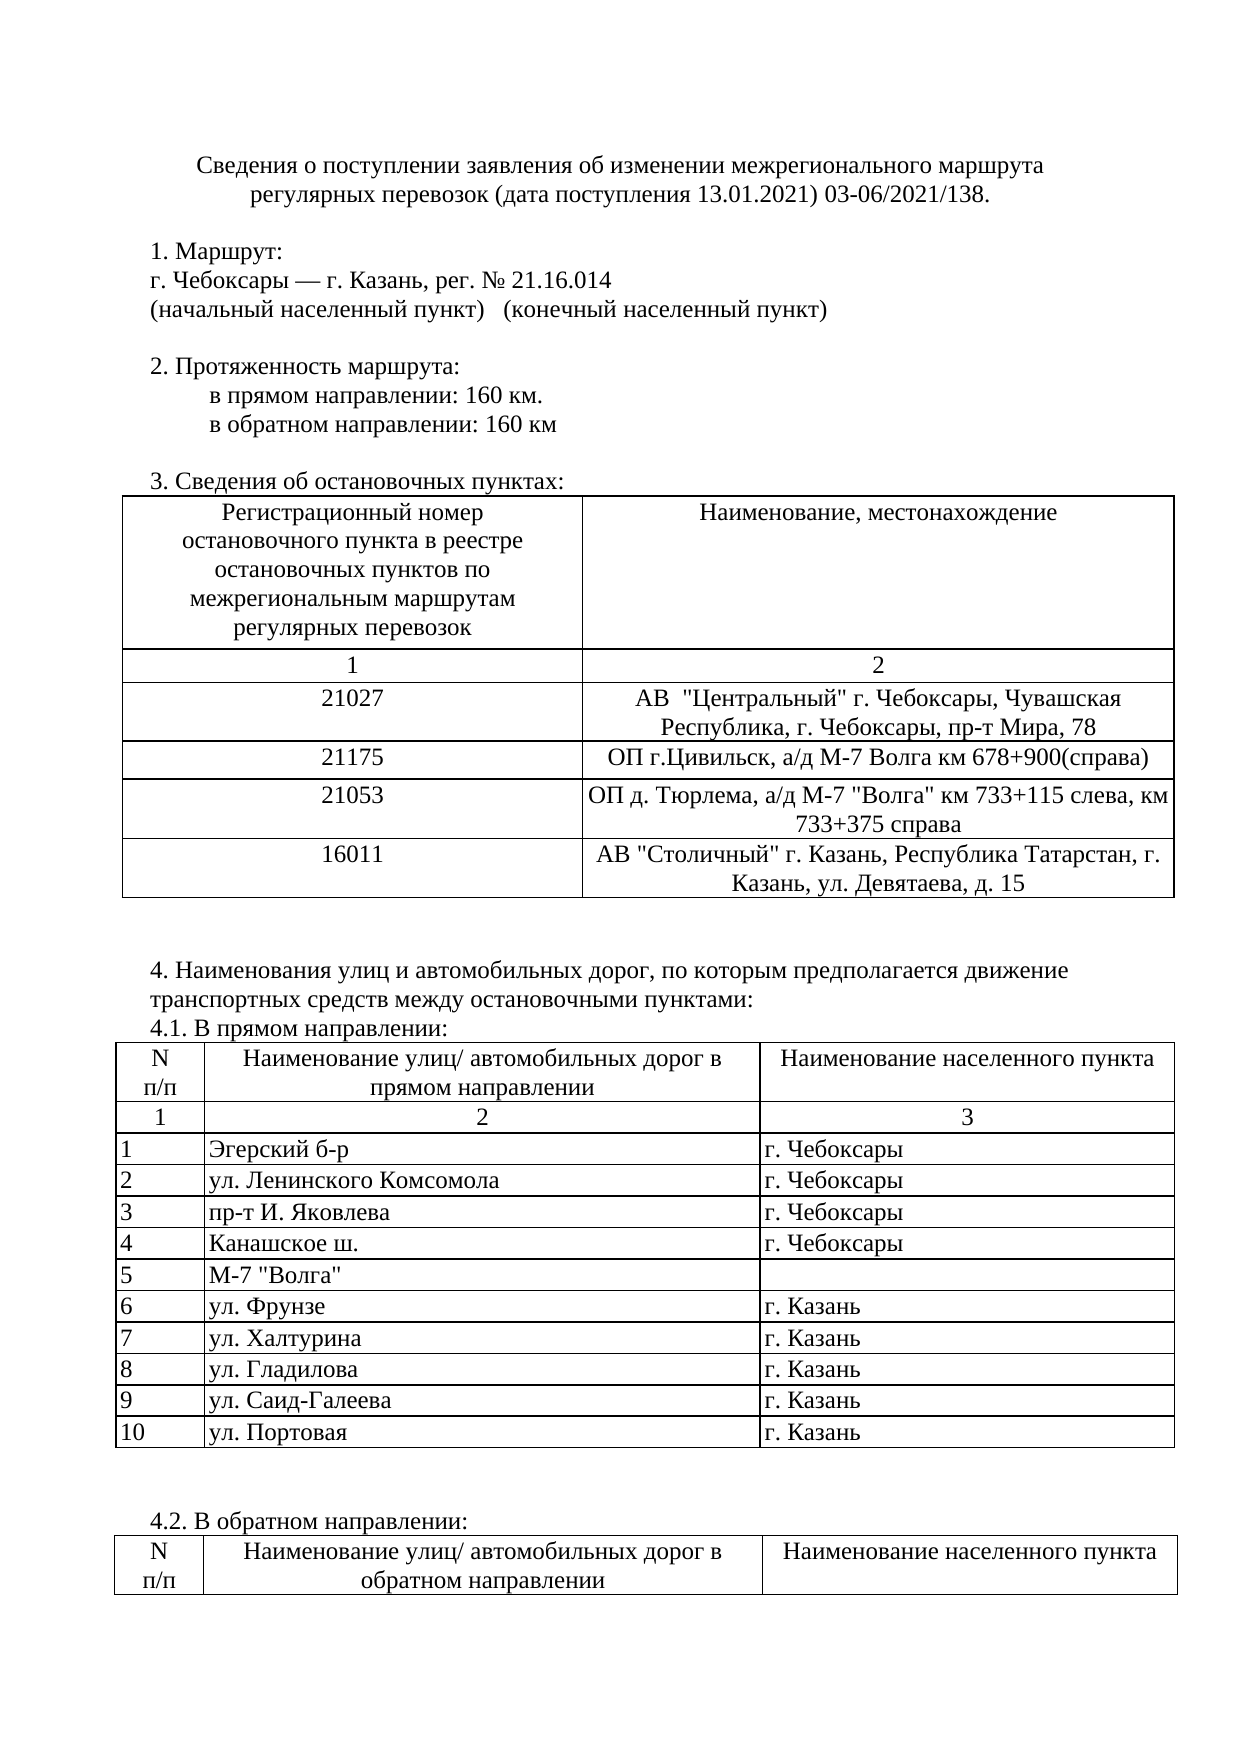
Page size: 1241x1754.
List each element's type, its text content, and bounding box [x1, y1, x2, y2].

table_cell 9 [117, 1386, 204, 1415]
table_cell 1 [117, 1134, 204, 1164]
table_cell 8 [117, 1354, 204, 1384]
table_cell 21175 [123, 742, 582, 778]
table_cell 2 [205, 1102, 759, 1132]
table_cell ул. Портовая [205, 1417, 759, 1447]
table_cell 5 [117, 1260, 204, 1289]
table_cell г. Чебоксары [761, 1134, 1174, 1164]
table_header N п/п [117, 1043, 204, 1101]
table_cell 1 [123, 650, 582, 681]
table_cell 6 [117, 1291, 204, 1321]
table_cell ОП д. Тюрлема, а/д М-7 "Волга" км 733+115 слева, км 733+375 справа [583, 780, 1173, 837]
table_cell г. Казань [761, 1386, 1174, 1415]
table_cell Канашское ш. [205, 1228, 759, 1258]
table_cell г. Чебоксары [761, 1228, 1174, 1258]
table_cell г. Казань [761, 1417, 1174, 1447]
table_cell 2 [583, 650, 1173, 681]
table_cell ОП г.Цивильск, а/д М-7 Волга км 678+900(справа) [583, 742, 1173, 778]
table_header Регистрационный номер остановочного пункта в реестре остановочных пунктов по межрегиональным маршрутам регулярных перевозок [123, 497, 582, 648]
text (начальный населенный пункт) (конечный населенный пункт) [150, 294, 1090, 322]
table_cell пр-т И. Яковлева [205, 1197, 759, 1227]
table_cell 21053 [123, 780, 582, 837]
table_cell М-7 "Волга" [205, 1260, 759, 1289]
table_cell ул. Халтурина [205, 1323, 759, 1352]
table_cell ул. Ленинского Комсомола [205, 1165, 759, 1195]
text в прямом направлении: 160 км. [150, 380, 1090, 409]
table_cell Эгерский б-р [205, 1134, 759, 1164]
table_cell 4 [117, 1228, 204, 1258]
table_cell 3 [761, 1102, 1174, 1132]
table_cell АВ "Центральный" г. Чебоксары, Чувашская Республика, г. Чебоксары, пр-т Мира, 78 [583, 683, 1173, 740]
table_cell г. Казань [761, 1323, 1174, 1352]
table_cell ул. Гладилова [205, 1354, 759, 1384]
table_cell 16011 [123, 839, 582, 896]
table_cell 10 [117, 1417, 204, 1447]
table_header Наименование населенного пункта [763, 1536, 1177, 1594]
table_cell г. Казань [761, 1354, 1174, 1384]
text 1. Маршрут: [150, 236, 1090, 265]
text 2. Протяженность маршрута: [150, 351, 1090, 380]
text 4. Наименования улиц и автомобильных дорог, по которым предполагается движение транспортных средств между остановочными пунктами: [150, 956, 1090, 1013]
table_cell г. Казань [761, 1291, 1174, 1321]
table_cell ул. Саид-Галеева [205, 1386, 759, 1415]
text 4.1. В прямом направлении: [150, 1013, 1090, 1042]
text в обратном направлении: 160 км [150, 409, 1090, 437]
text Сведения о поступлении заявления об изменении межрегионального маршрута регулярных перевозок (дата поступления 13.01.2021) 03-06/2021/138. [150, 150, 1090, 207]
table_cell 1 [117, 1102, 204, 1132]
table_header Наименование улиц/ автомобильных дорог в обратном направлении [204, 1536, 762, 1594]
table_header Наименование улиц/ автомобильных дорог в прямом направлении [205, 1043, 759, 1101]
table_header N п/п [115, 1536, 203, 1594]
table_cell ул. Фрунзе [205, 1291, 759, 1321]
table_header Наименование, местонахождение [583, 497, 1173, 648]
table_cell АВ "Столичный" г. Казань, Республика Татарстан, г. Казань, ул. Девятаева, д. 15 [583, 839, 1173, 896]
table_header Наименование населенного пункта [761, 1043, 1174, 1101]
text 4.2. В обратном направлении: [150, 1506, 1090, 1535]
table_cell г. Чебоксары [761, 1197, 1174, 1227]
table_cell 3 [117, 1197, 204, 1227]
text 3. Сведения об остановочных пунктах: [150, 466, 1090, 495]
table_cell [761, 1260, 1174, 1289]
table_cell г. Чебоксары [761, 1165, 1174, 1195]
table_cell 7 [117, 1323, 204, 1352]
text г. Чебоксары — г. Казань, рег. № 21.16.014 [150, 265, 1090, 294]
table_cell 21027 [123, 683, 582, 740]
table_cell 2 [117, 1165, 204, 1195]
